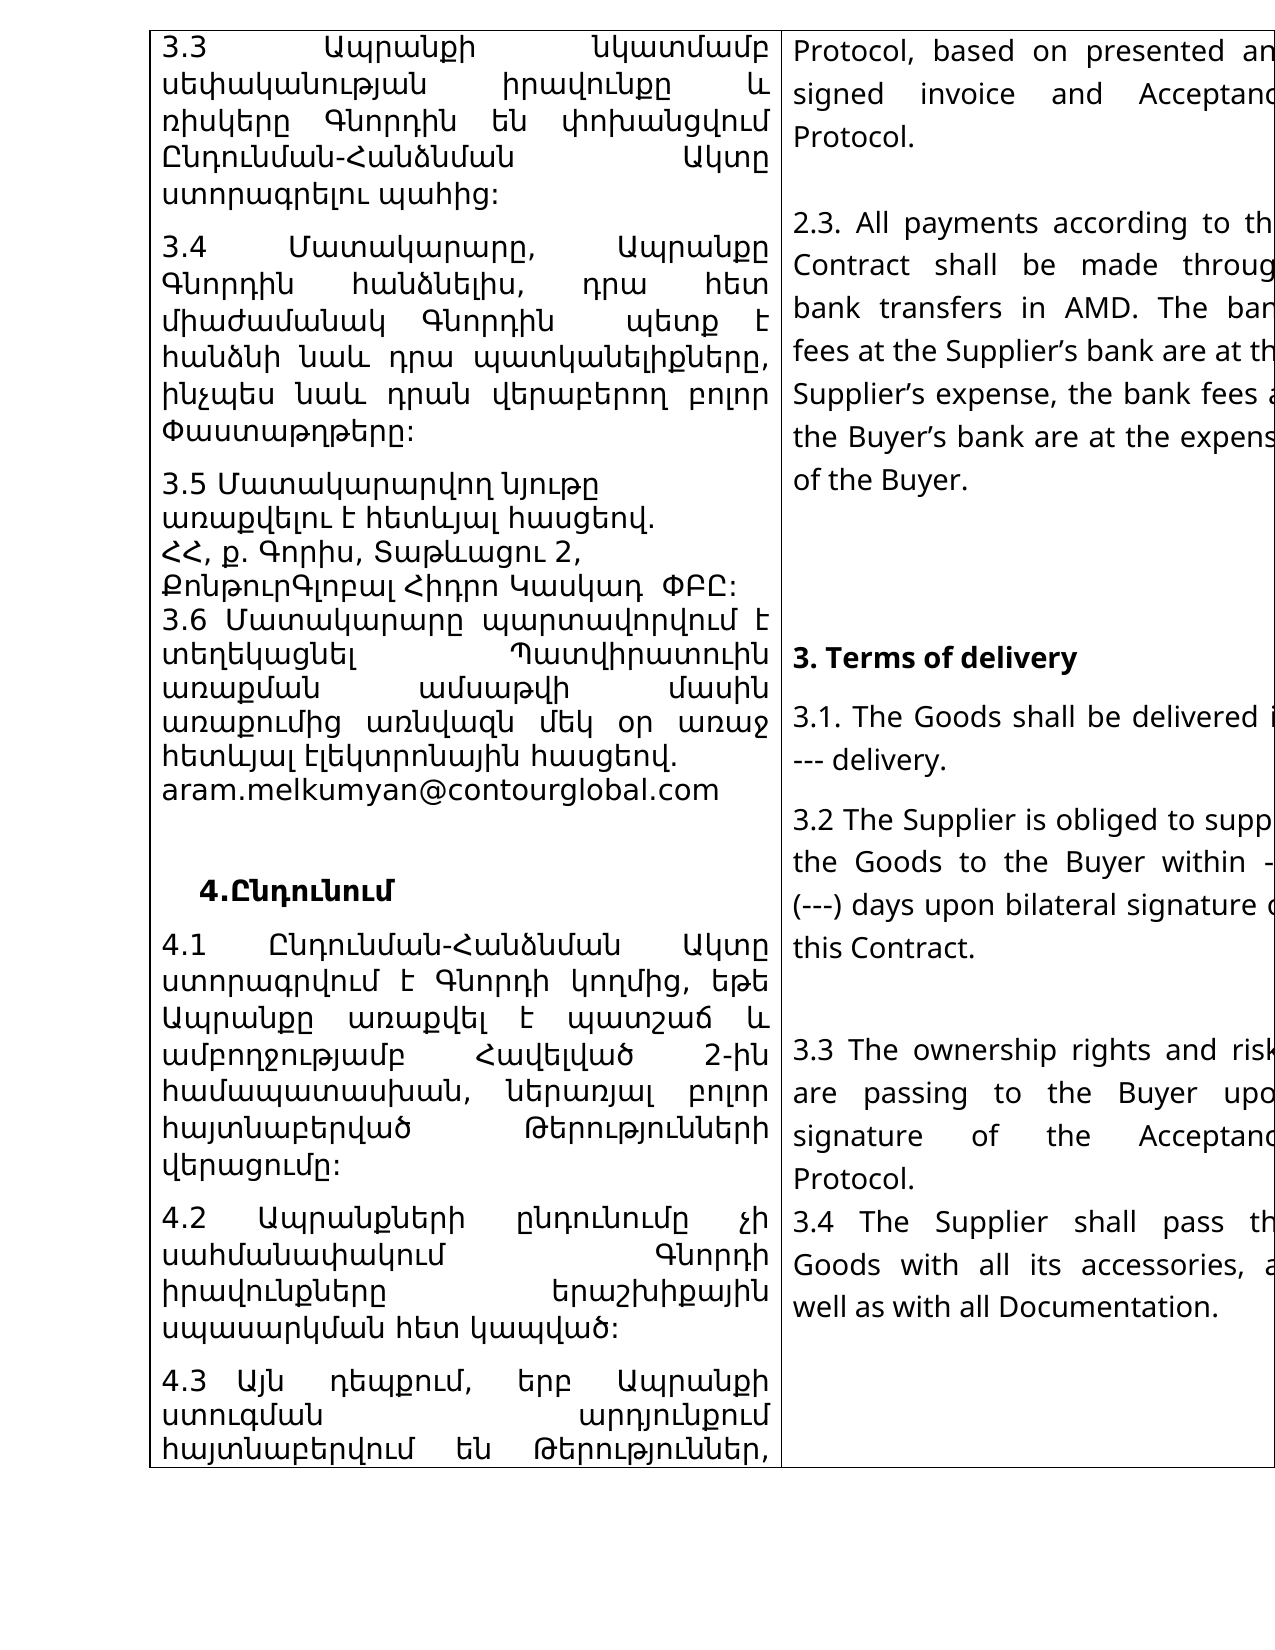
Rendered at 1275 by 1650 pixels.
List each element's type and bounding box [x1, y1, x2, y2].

table_header [151, 31, 781, 1467]
table_header [782, 31, 1274, 1467]
